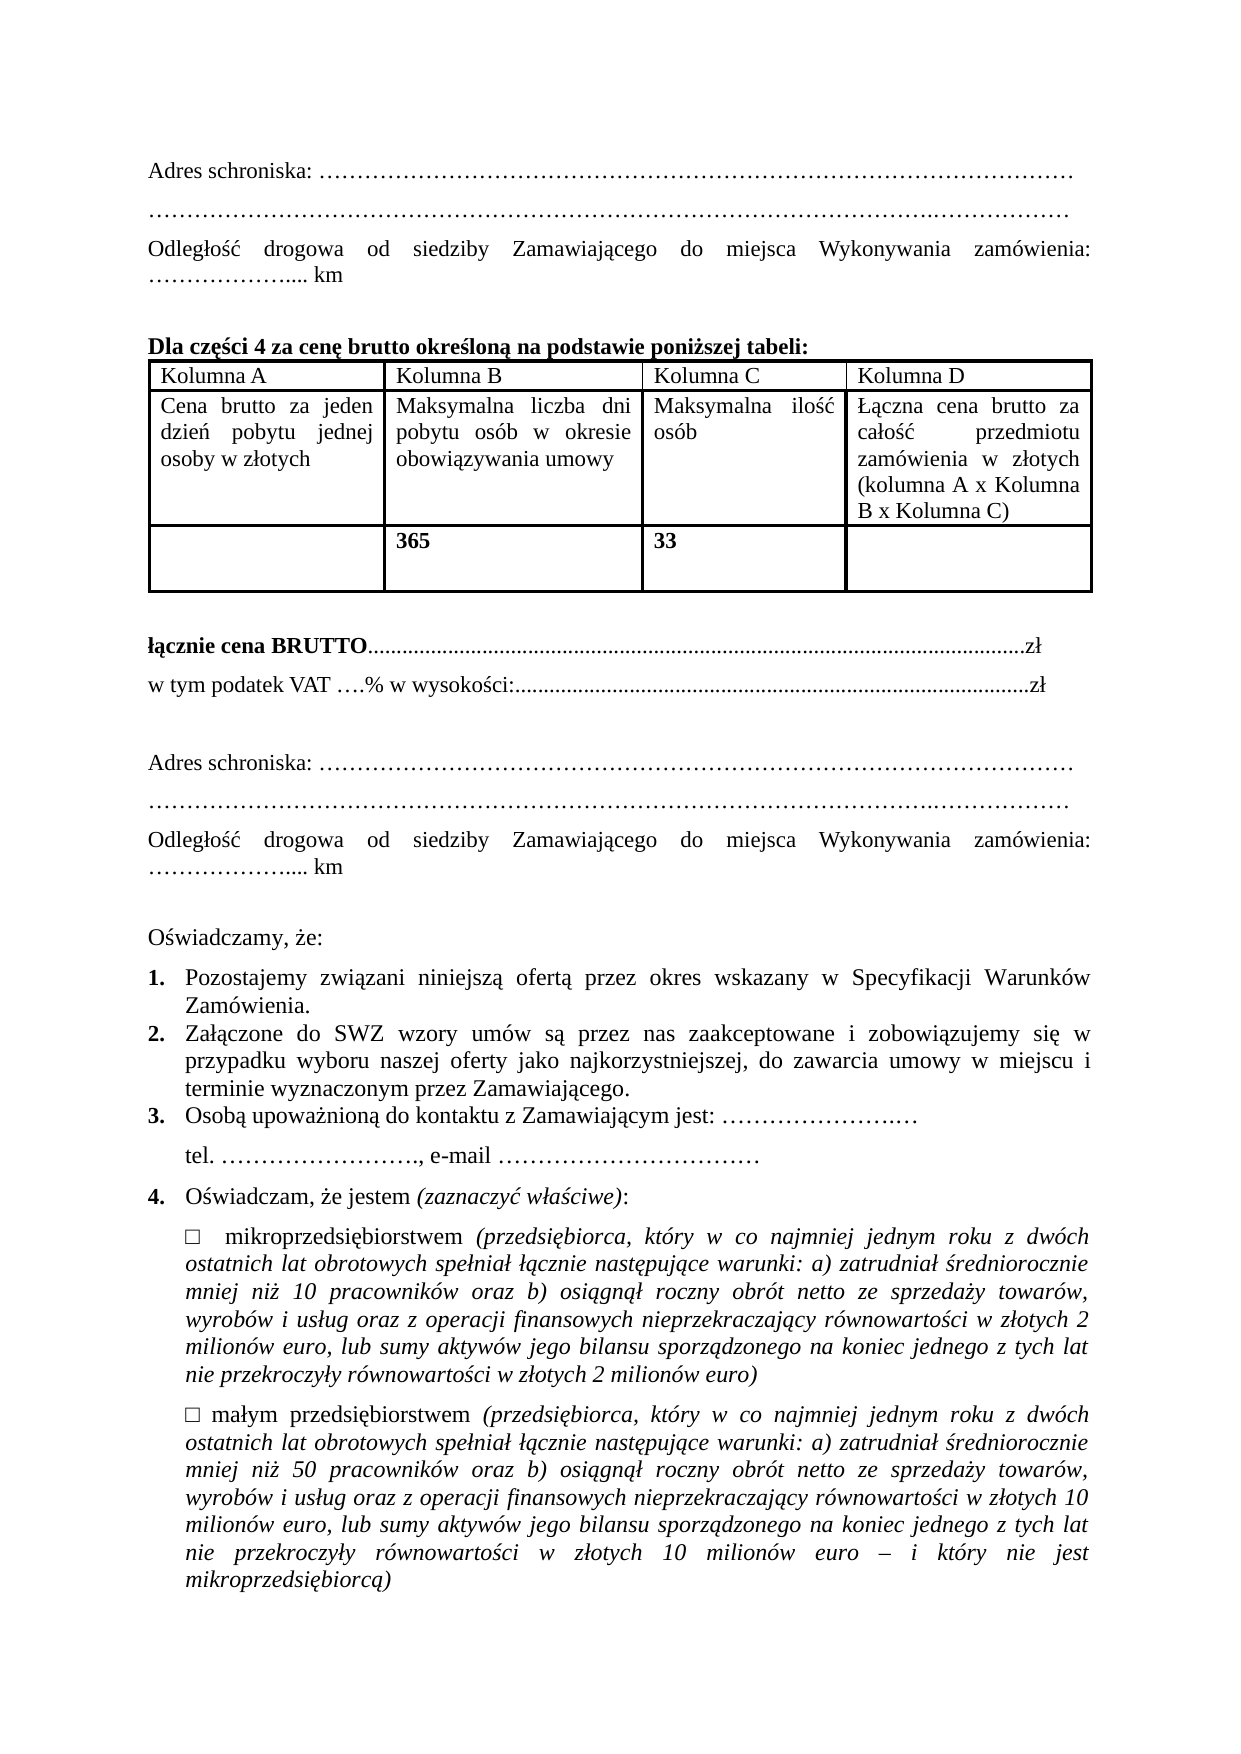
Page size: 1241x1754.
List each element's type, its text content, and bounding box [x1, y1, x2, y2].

table_cell [848, 527, 1090, 590]
subtitle Odległość drogowa od siedziby Zamawiającego do miejsca Wykonywania zamówienia: ……………….... km [148, 826, 1093, 879]
table_cell 33 [644, 527, 844, 590]
table_cell Maksymalna liczba dni pobytu osób w okresie obowiązywania umowy [386, 392, 641, 524]
table_cell Maksymalna ilość osób [644, 392, 844, 524]
table_cell 365 [386, 527, 641, 590]
list Oświadczam, że jestem (zaznaczyć właściwe): [148, 1182, 1093, 1209]
list Załączone do SWZ wzory umów są przez nas zaakceptowane i zobowiązujemy się w przypadku wyboru naszej oferty jako najkorzystniejszej, do zawarcia umowy w miejscu i terminie wyznaczonym przez Zamawiającego. [148, 1019, 1093, 1101]
text tel. ……………………., e-mail …………………………… [185, 1142, 1093, 1169]
subtitle Odległość drogowa od siedziby Zamawiającego do miejsca Wykonywania zamówienia: ……………….... km [148, 235, 1093, 287]
subtitle Adres schroniska: ……………………………………………………………………………………… [148, 157, 1093, 183]
text □ mikroprzedsiębiorstwem (przedsiębiorca, który w co najmniej jednym roku z dwóch ostatnich lat obrotowych spełniał łącznie następujące warunki: a) zatrudniał średniorocznie mniej niż 10 pracowników oraz b) osiągnął roczny obrót netto ze sprzedaży towarów, wyrobów i usług oraz z operacji finansowych nieprzekraczający równowartości w złotych 2 milionów euro, lub sumy aktywów jego bilansu sporządzonego na koniec jednego z tych lat nie przekroczyły równowartości w złotych 2 milionów euro) [185, 1222, 1093, 1387]
table_header Kolumna B [386, 363, 642, 389]
table_cell Łączna cena brutto za całość przedmiotu zamówienia w złotych (kolumna A x Kolumna B x Kolumna C) [848, 392, 1090, 524]
table_header Kolumna D [847, 363, 1090, 389]
text Oświadczamy, że: [148, 923, 1093, 951]
subtitle ………………………………………………………………………………………….……………… [148, 788, 1093, 814]
subtitle ………………………………………………………………………………………….……………… [148, 196, 1093, 222]
text □ małym przedsiębiorstwem (przedsiębiorca, który w co najmniej jednym roku z dwóch ostatnich lat obrotowych spełniał łącznie następujące warunki: a) zatrudniał średniorocznie mniej niż 50 pracowników oraz b) osiągnął roczny obrót netto ze sprzedaży towarów, wyrobów i usług oraz z operacji finansowych nieprzekraczający równowartości w złotych 10 milionów euro, lub sumy aktywów jego bilansu sporządzonego na koniec jednego z tych lat nie przekroczyły równowartości w złotych 10 milionów euro – i który nie jest mikroprzedsiębiorcą) [185, 1400, 1093, 1593]
table_cell [151, 527, 383, 590]
table_header Kolumna C [643, 363, 846, 389]
subtitle łącznie cena BRUTTO...................................................................................................................zł [148, 632, 1093, 658]
subtitle Dla części 4 za cenę brutto określoną na podstawie poniższej tabeli: [148, 332, 1093, 359]
table_cell Cena brutto za jeden dzień pobytu jednej osoby w złotych [151, 392, 383, 524]
list Osobą upoważnioną do kontaktu z Zamawiającym jest: ………………….… [148, 1101, 1093, 1129]
table_header Kolumna A [151, 363, 383, 389]
subtitle w tym podatek VAT ….% w wysokości:..........................................................................................zł [148, 671, 1093, 697]
subtitle Adres schroniska: ……………………………………………………………………………………… [148, 749, 1093, 775]
list Pozostajemy związani niniejszą ofertą przez okres wskazany w Specyfikacji Warunków Zamówienia. [148, 963, 1093, 1019]
